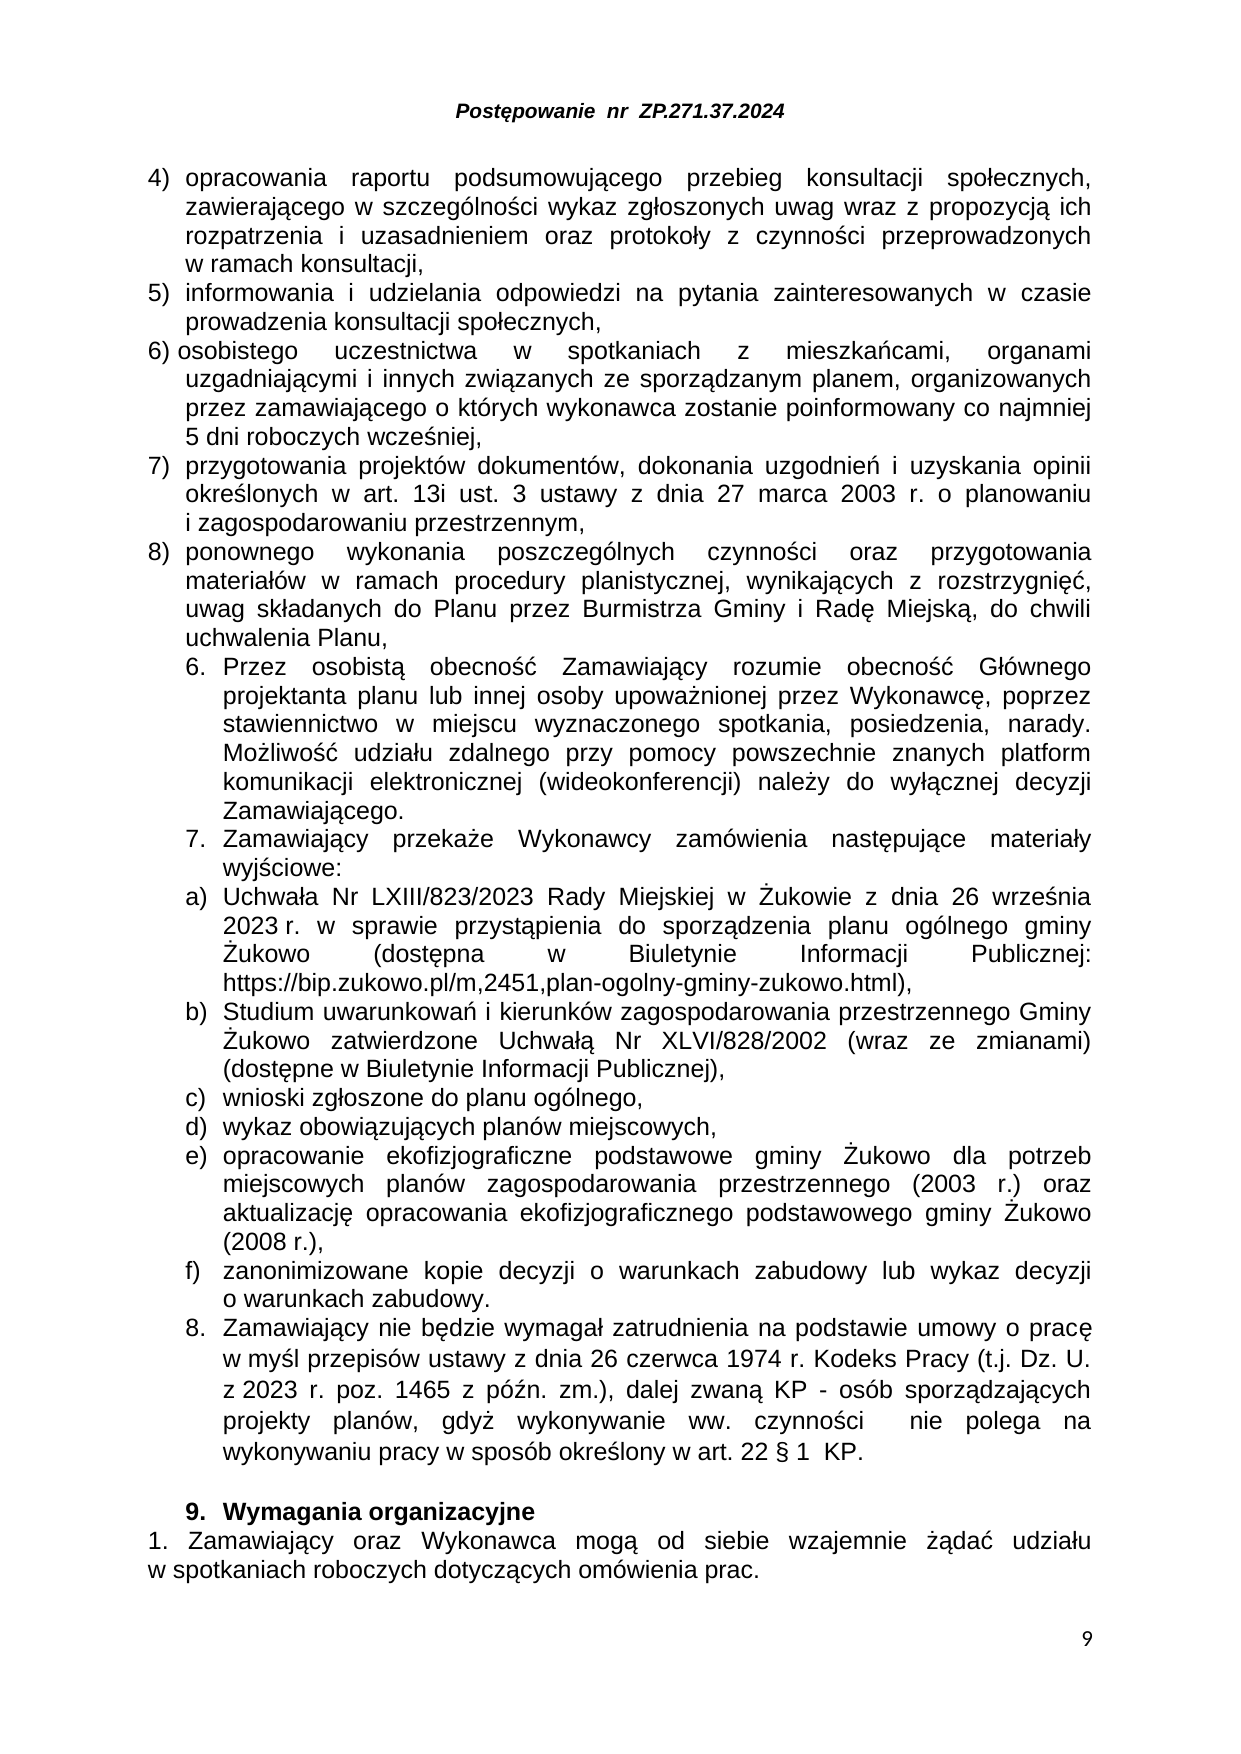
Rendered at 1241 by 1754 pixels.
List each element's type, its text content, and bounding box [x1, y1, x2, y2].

list Uchwała Nr LXIII/823/2023 Rady Miejskiej w Żukowie z dnia 26 września 2023 r. w sprawie przystąpienia do sporządzenia planu ogólnego gminy Żukowo (dostępna w Biuletynie Informacji Publicznej: https://bip.zukowo.pl/m,2451,plan-ogolny-gminy-zukowo.html), [185, 882, 1093, 997]
list przygotowania projektów dokumentów, dokonania uzgodnień i uzyskania opinii określonych w art. 13i ust. 3 ustawy z dnia 27 marca 2003 r. o planowaniu i zagospodarowaniu przestrzennym, [148, 451, 1093, 537]
list wnioski zgłoszone do planu ogólnego, [185, 1083, 1093, 1112]
list Zamawiający nie będzie wymagał zatrudnienia na podstawie umowy o pracę w myśl przepisów ustawy z dnia 26 czerwca 1974 r. Kodeks Pracy (t.j. Dz. U. z 2023 r. poz. 1465 z późn. zm.), dalej zwaną KP - osób sporządzających projekty planów, gdyż wykonywanie ww. czynności nie polega na wykonywaniu pracy w sposób określony w art. 22 § 1 KP. [185, 1313, 1093, 1466]
list zanonimizowane kopie decyzji o warunkach zabudowy lub wykaz decyzji o warunkach zabudowy. [185, 1256, 1093, 1313]
list osobistego uczestnictwa w spotkaniach z mieszkańcami, organami uzgadniającymi i innych związanych ze sporządzanym planem, organizowanych przez zamawiającego o których wykonawca zostanie poinformowany co najmniej 5 dni roboczych wcześniej, [148, 336, 1093, 451]
list wykaz obowiązujących planów miejscowych, [185, 1112, 1093, 1141]
list opracowanie ekofizjograficzne podstawowe gminy Żukowo dla potrzeb miejscowych planów zagospodarowania przestrzennego (2003 r.) oraz aktualizację opracowania ekofizjograficznego podstawowego gminy Żukowo (2008 r.), [185, 1141, 1093, 1256]
list Wymagania organizacyjne [185, 1497, 1093, 1526]
list opracowania raportu podsumowującego przebieg konsultacji społecznych, zawierającego w szczególności wykaz zgłoszonych uwag wraz z propozycją ich rozpatrzenia i uzasadnieniem oraz protokoły z czynności przeprowadzonych w ramach konsultacji, [148, 163, 1093, 278]
text 1. Zamawiający oraz Wykonawca mogą od siebie wzajemnie żądać udziału w spotkaniach roboczych dotyczących omówienia prac. [148, 1526, 1093, 1583]
list Zamawiający przekaże Wykonawcy zamówienia następujące materiały wyjściowe: [185, 824, 1093, 882]
list Studium uwarunkowań i kierunków zagospodarowania przestrzennego Gminy Żukowo zatwierdzone Uchwałą Nr XLVI/828/2002 (wraz ze zmianami) (dostępne w Biuletynie Informacji Publicznej), [185, 997, 1093, 1083]
list ponownego wykonania poszczególnych czynności oraz przygotowania materiałów w ramach procedury planistycznej, wynikających z rozstrzygnięć, uwag składanych do Planu przez Burmistrza Gminy i Radę Miejską, do chwili uchwalenia Planu, [148, 537, 1093, 652]
list informowania i udzielania odpowiedzi na pytania zainteresowanych w czasie prowadzenia konsultacji społecznych, [148, 278, 1093, 336]
list Przez osobistą obecność Zamawiający rozumie obecność Głównego projektanta planu lub innej osoby upoważnionej przez Wykonawcę, poprzez stawiennictwo w miejscu wyznaczonego spotkania, posiedzenia, narady. Możliwość udziału zdalnego przy pomocy powszechnie znanych platform komunikacji elektronicznej (wideokonferencji) należy do wyłącznej decyzji Zamawiającego. [185, 652, 1093, 824]
